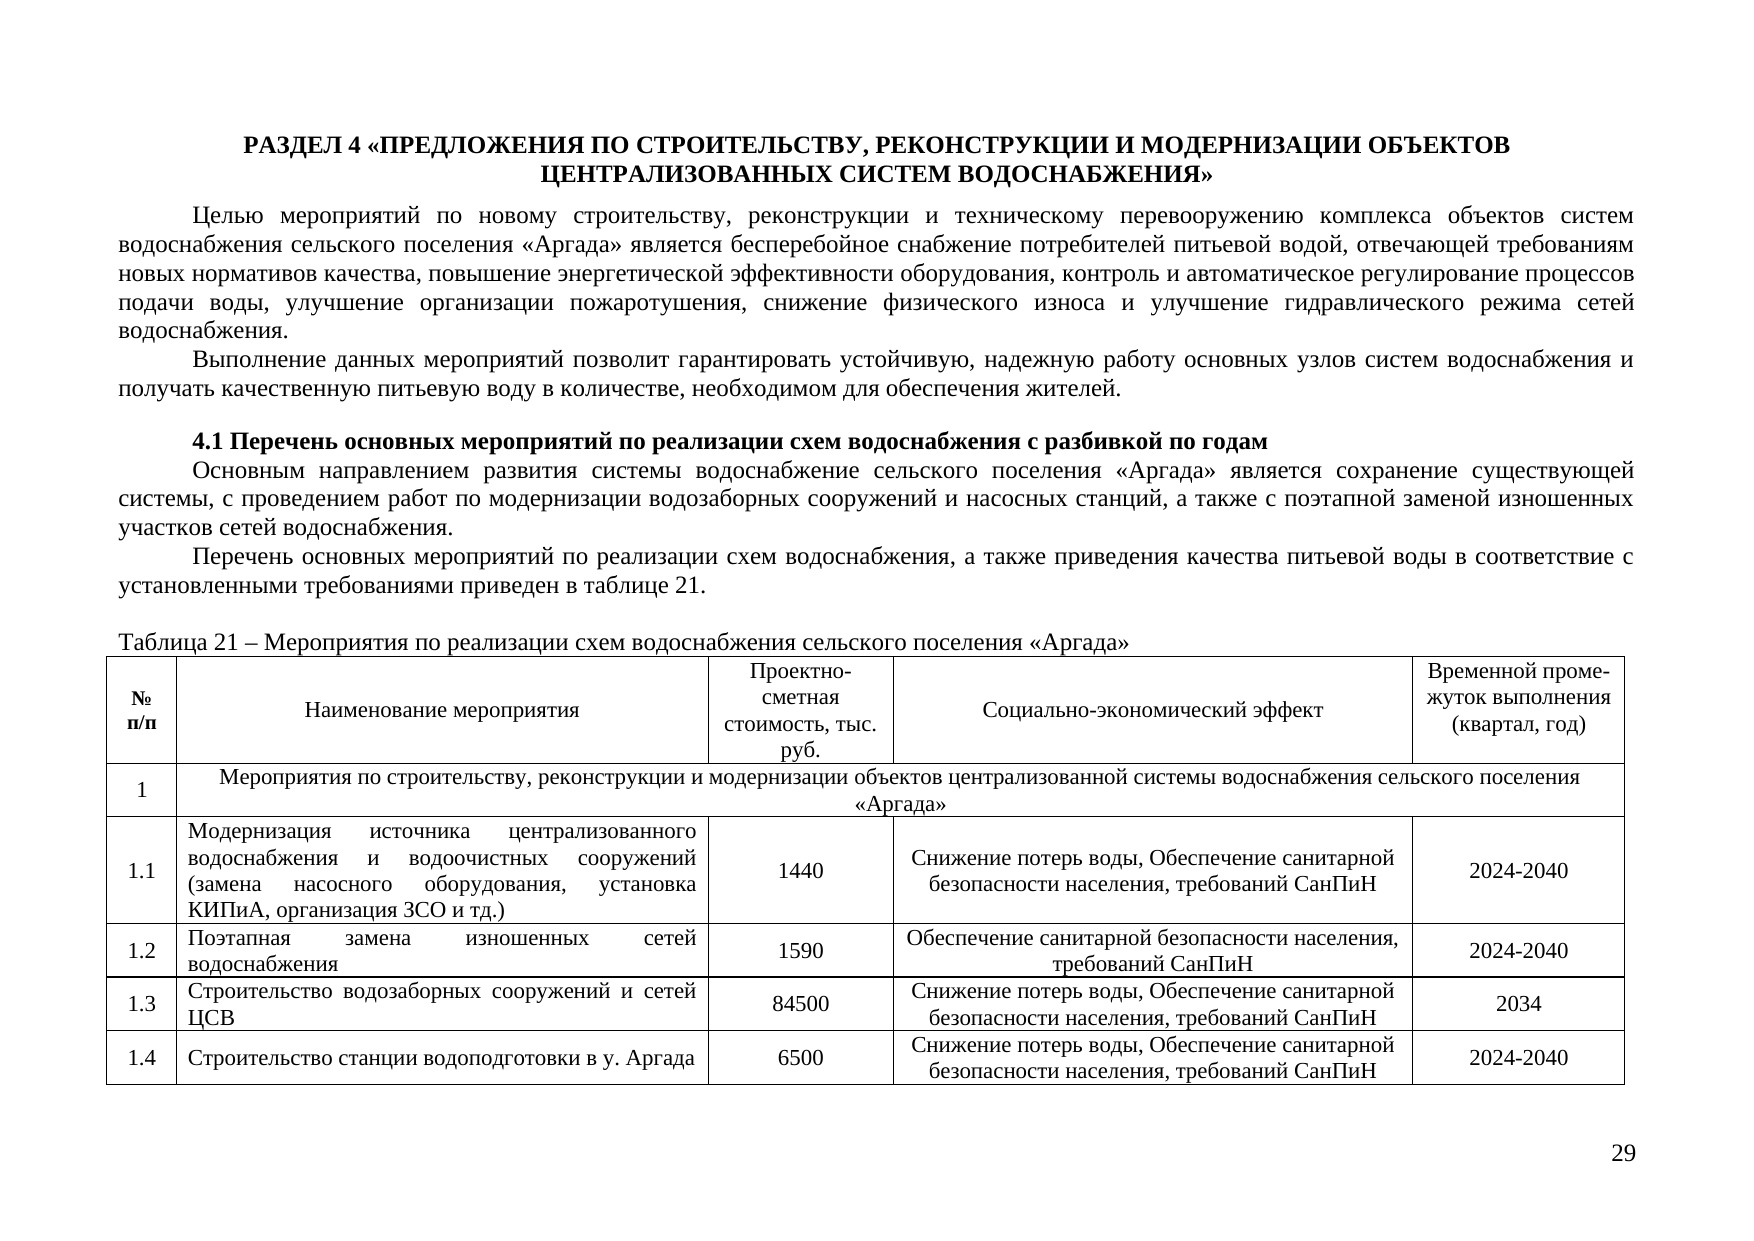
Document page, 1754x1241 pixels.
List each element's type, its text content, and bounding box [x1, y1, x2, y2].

table_cell 1.2 [107, 924, 176, 976]
text Перечень основных мероприятий по реализации схем водоснабжения, а также приведения качества питьевой воды в соответствие с установленными требованиями приведен в таблице 21. [118, 541, 1636, 598]
table_cell Строительство станции водоподготовки в у. Аргада [177, 1031, 708, 1084]
table_cell Обеспечение санитарной безопасности населения, требований СанПиН [894, 924, 1412, 976]
table_cell 1.3 [107, 978, 176, 1030]
table_cell Снижение потерь воды, Обеспечение санитарной безопасности населения, требований СанПиН [894, 1031, 1412, 1084]
table_cell Снижение потерь воды, Обеспечение санитарной безопасности населения, требований СанПиН [894, 978, 1412, 1030]
table_header Социально-экономический эффект [894, 657, 1412, 762]
table_cell 1590 [709, 924, 893, 976]
text Таблица 21 – Мероприятия по реализации схем водоснабжения сельского поселения «Аргада» [118, 627, 1636, 656]
table_header Проектно-сметная стоимость, тыс. руб. [709, 657, 893, 762]
table_header Наименование мероприятия [177, 657, 708, 762]
table_cell 2034 [1413, 978, 1624, 1030]
subtitle Раздел 4 «Предложения по строительству, реконструкции и модернизации объектов централизованных систем водоснабжения» [118, 131, 1636, 188]
table_cell 1 [107, 764, 176, 816]
text Целью мероприятий по новому строительству, реконструкции и техническому перевооружению комплекса объектов систем водоснабжения сельского поселения «Аргада» является бесперебойное снабжение потребителей питьевой водой, отвечающей требованиям новых нормативов качества, повышение энергетической эффективности оборудования, контроль и автоматическое регулирование процессов подачи воды, улучшение организации пожаротушения, снижение физического износа и улучшение гидравлического режима сетей водоснабжения. [118, 201, 1636, 344]
table_header № п/п [107, 657, 176, 762]
subtitle 4.1 Перечень основных мероприятий по реализации схем водоснабжения с разбивкой по годам [118, 426, 1636, 455]
table_cell 1.1 [107, 817, 176, 923]
table_cell Мероприятия по строительству, реконструкции и модернизации объектов централизованной системы водоснабжения сельского поселения «Аргада» [177, 764, 1624, 816]
table_cell Строительство водозаборных сооружений и сетей ЦСВ [177, 978, 708, 1030]
table_cell 1440 [709, 817, 893, 923]
table_cell 2024-2040 [1413, 1031, 1624, 1084]
table_cell 84500 [709, 978, 893, 1030]
table_cell Снижение потерь воды, Обеспечение санитарной безопасности населения, требований СанПиН [894, 817, 1412, 923]
table_cell 1.4 [107, 1031, 176, 1084]
table_cell Поэтапная замена изношенных сетей водоснабжения [177, 924, 708, 976]
table_cell 6500 [709, 1031, 893, 1084]
text Выполнение данных мероприятий позволит гарантировать устойчивую, надежную работу основных узлов систем водоснабжения и получать качественную питьевую воду в количестве, необходимом для обеспечения жителей. [118, 344, 1636, 402]
table_cell 2024-2040 [1413, 924, 1624, 976]
table_cell 2024-2040 [1413, 817, 1624, 923]
table_cell Модернизация источника централизованного водоснабжения и водоочистных сооружений (замена насосного оборудования, установка КИПиА, организация ЗСО и тд.) [177, 817, 708, 923]
text Основным направлением развития системы водоснабжение сельского поселения «Аргада» является сохранение существующей системы, с проведением работ по модернизации водозаборных сооружений и насосных станций, а также с поэтапной заменой изношенных участков сетей водоснабжения. [118, 455, 1636, 541]
table_header Временной проме-жуток выполнения (квартал, год) [1413, 657, 1624, 762]
